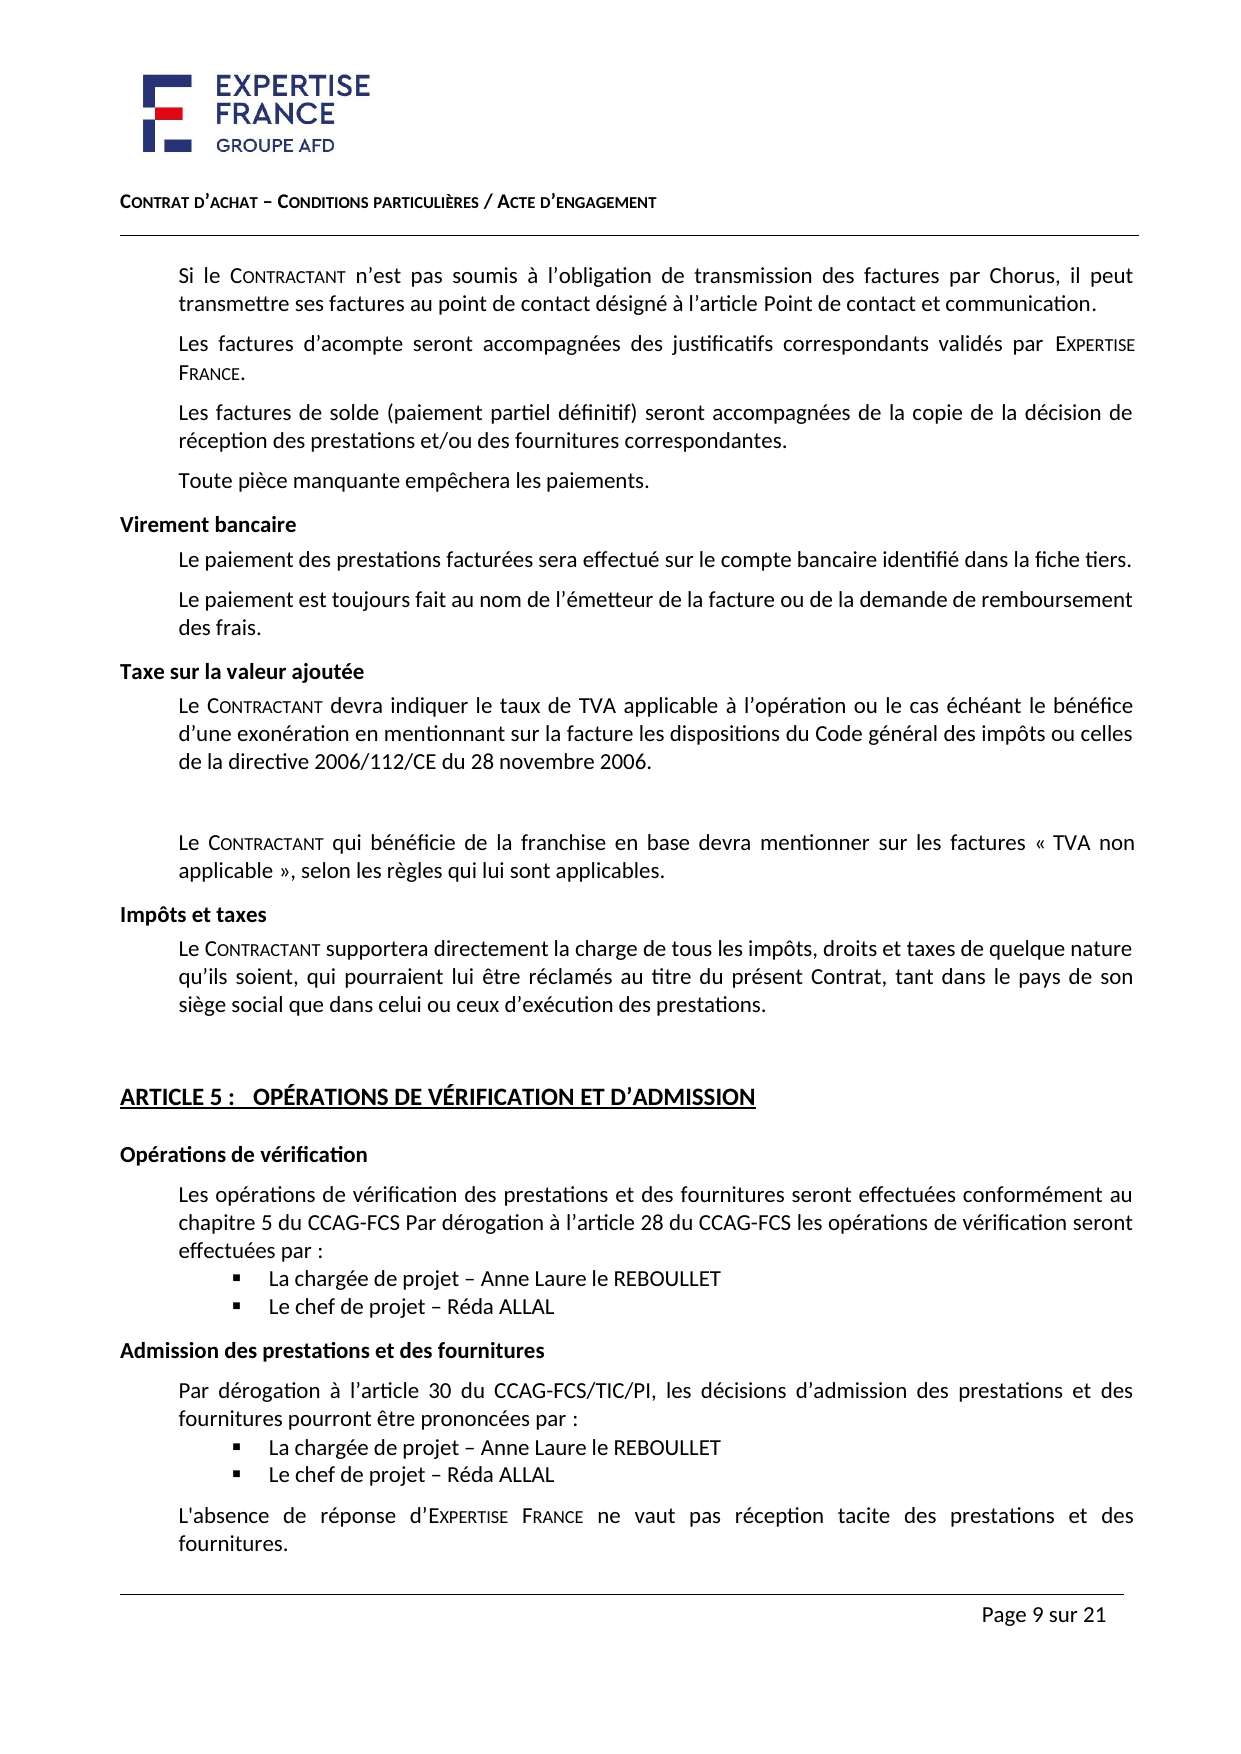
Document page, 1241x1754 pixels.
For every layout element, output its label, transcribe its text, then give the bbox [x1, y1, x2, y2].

list Le chef de projet – Réda ALLAL [231, 1292, 1135, 1320]
text Le Contractant devra indiquer le taux de TVA applicable à l’opération ou le cas échéant le bénéfice d’une exonération en mentionnant sur la facture les dispositions du Code général des impôts ou celles de la directive 2006/112/CE du 28 novembre 2006. [178, 691, 1135, 775]
text Les factures d’acompte seront accompagnées des justificatifs correspondants validés par Expertise France. [178, 329, 1135, 386]
list La chargée de projet – Anne Laure le REBOULLET [231, 1433, 1135, 1461]
list opÉrations de vÉrification et d’admission [120, 1081, 1135, 1111]
subtitle Virement bancaire [120, 507, 1135, 538]
text Le Contractant qui bénéficie de la franchise en base devra mentionner sur les factures « TVA non applicable », selon les règles qui lui sont applicables. [178, 828, 1135, 884]
text Les factures de solde (paiement partiel définitif) seront accompagnées de la copie de la décision de réception des prestations et/ou des fournitures correspondantes. [178, 398, 1135, 454]
text Le Contractant supportera directement la charge de tous les impôts, droits et taxes de quelque nature qu’ils soient, qui pourraient lui être réclamés au titre du présent Contrat, tant dans le pays de son siège social que dans celui ou ceux d’exécution des prestations. [178, 934, 1135, 1018]
list Le chef de projet – Réda ALLAL [231, 1461, 1135, 1489]
picture [120, 41, 397, 183]
text L'absence de réponse d’Expertise France ne vaut pas réception tacite des prestations et des fournitures. [178, 1501, 1135, 1557]
subtitle Opérations de vérification [120, 1136, 1135, 1168]
subtitle Admission des prestations et des fournitures [120, 1333, 1135, 1364]
text Si le Contractant n’est pas soumis à l’obligation de transmission des factures par Chorus, il peut transmettre ses factures au point de contact désigné à l’article Point de contact et communication. [178, 261, 1135, 317]
text Le paiement est toujours fait au nom de l’émetteur de la facture ou de la demande de remboursement des frais. [178, 585, 1135, 641]
subtitle Impôts et taxes [120, 897, 1135, 928]
text Le paiement des prestations facturées sera effectué sur le compte bancaire identifié dans la fiche tiers. [178, 545, 1135, 573]
text Toute pièce manquante empêchera les paiements. [178, 467, 1135, 495]
list La chargée de projet – Anne Laure le REBOULLET [231, 1264, 1135, 1292]
subtitle Taxe sur la valeur ajoutée [120, 654, 1135, 685]
text Les opérations de vérification des prestations et des fournitures seront effectuées conformément au chapitre 5 du CCAG-FCS Par dérogation à l’article 28 du CCAG-FCS les opérations de vérification seront effectuées par : [178, 1180, 1135, 1264]
text Par dérogation à l’article 30 du CCAG-FCS/TIC/PI, les décisions d’admission des prestations et des fournitures pourront être prononcées par : [178, 1377, 1135, 1433]
